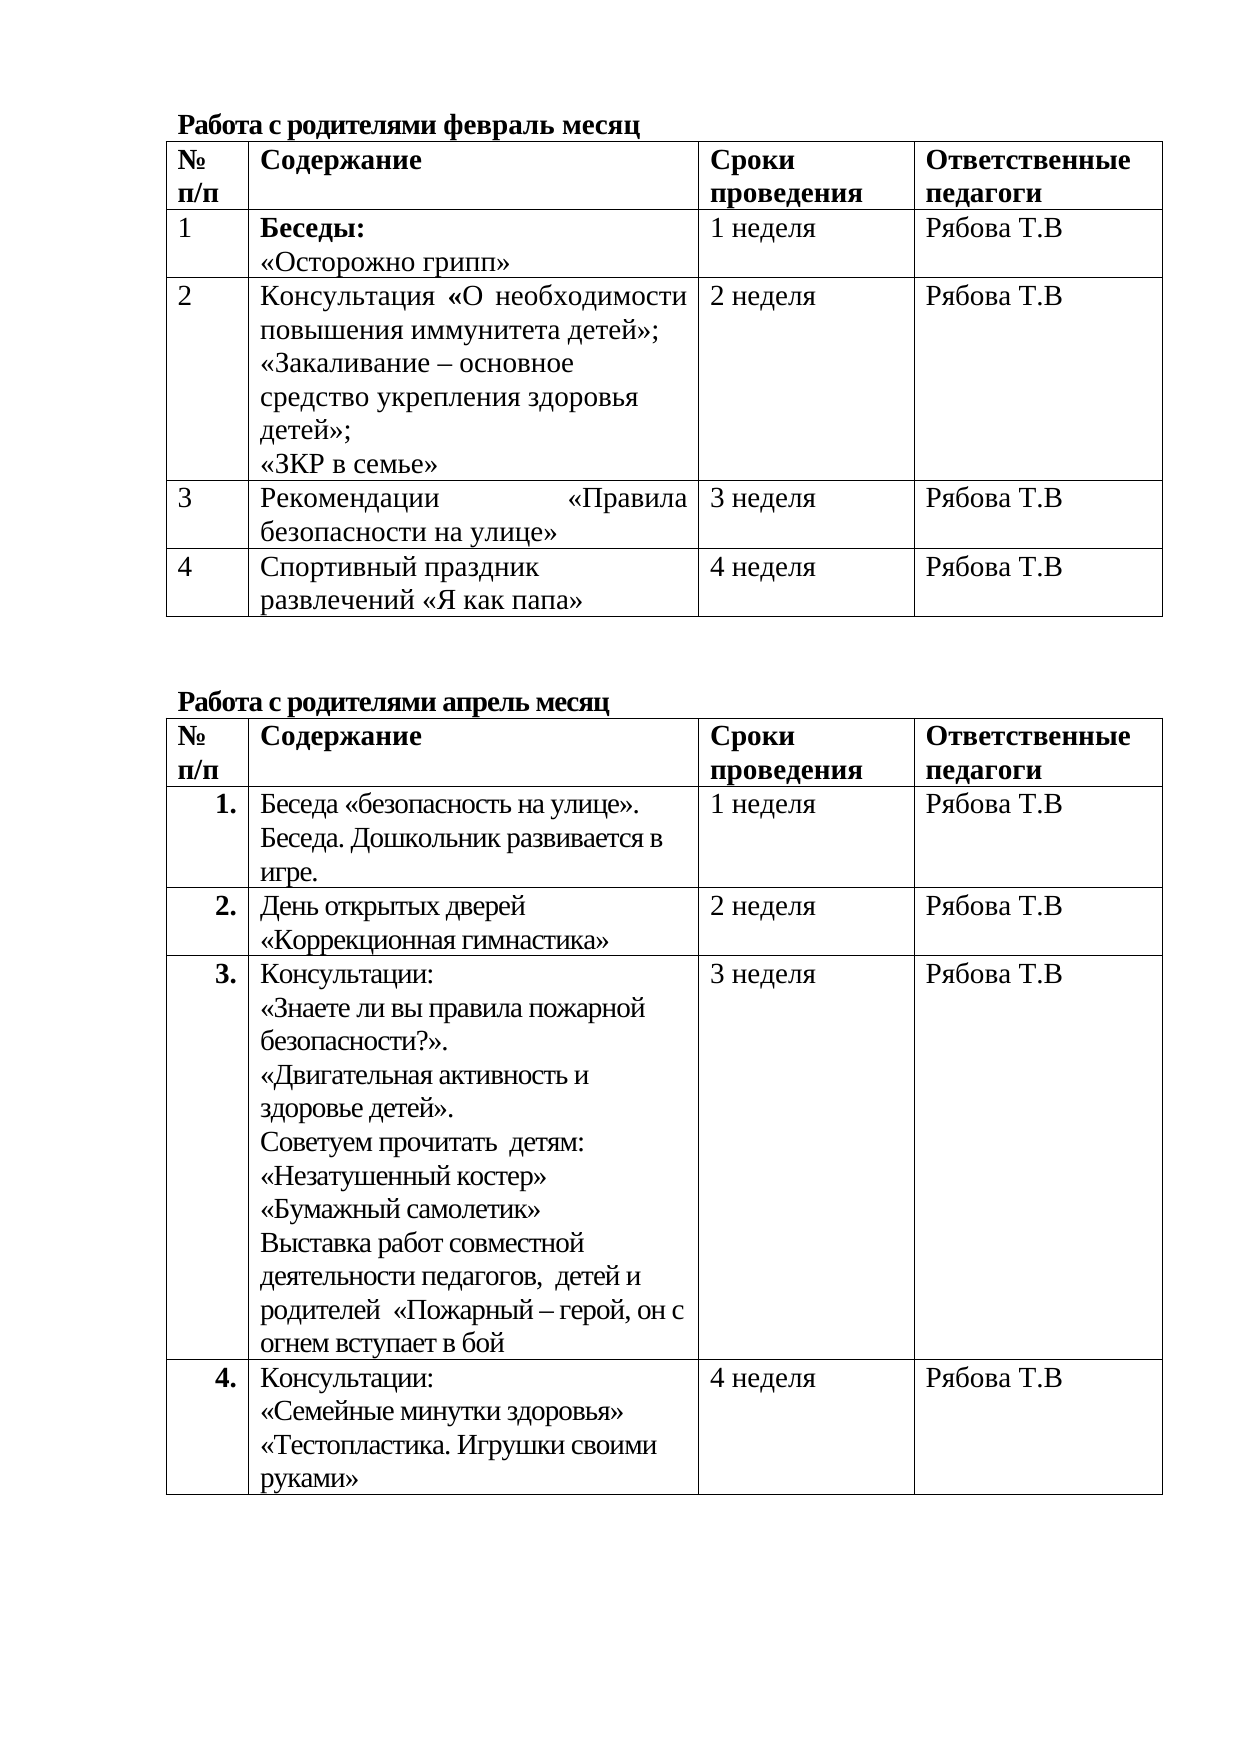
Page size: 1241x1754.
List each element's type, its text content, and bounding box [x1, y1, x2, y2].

table_cell Рябова Т.В [915, 787, 1162, 887]
table_cell [167, 888, 248, 955]
table_cell [167, 1360, 248, 1494]
table_header № п/п [167, 142, 248, 209]
table_cell Рябова Т.В [915, 1360, 1162, 1494]
table_cell День открытых дверей «Коррекционная гимнастика» [249, 888, 698, 955]
table_cell Рябова Т.В [915, 549, 1162, 616]
table_cell 2 неделя [699, 888, 914, 955]
table_cell 3 неделя [699, 481, 914, 548]
table_cell 1 неделя [699, 210, 914, 277]
table_cell Рябова Т.В [915, 210, 1162, 277]
table_cell 4 [167, 549, 248, 616]
table_header Сроки проведения [699, 719, 914, 786]
table_cell Консультация «О необходимости повышения иммунитета детей»; «Закаливание – основное средство укрепления здоровья детей»; «ЗКР в семье» [249, 278, 698, 479]
table_header Ответственные педагоги [915, 142, 1162, 209]
table_header Ответственные педагоги [915, 719, 1162, 786]
table_cell Консультации: «Знаете ли вы правила пожарной безопасности?». «Двигательная активность и здоровье детей». Советуем прочитать детям: «Незатушенный костер» «Бумажный самолетик» Выставка работ совместной деятельности педагогов, детей и родителей «Пожарный – герой, он с огнем вступает в бой [249, 956, 698, 1359]
table_cell 3 [167, 481, 248, 548]
table_cell [167, 787, 248, 887]
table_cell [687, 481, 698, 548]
text Работа с родителями апрель месяц [177, 684, 1152, 717]
table_header № п/п [167, 719, 248, 786]
table_header Содержание [249, 142, 698, 209]
table_header Содержание [249, 719, 698, 786]
table_cell Рябова Т.В [915, 278, 1162, 479]
table_cell 2 [167, 278, 248, 479]
table_cell 3 неделя [699, 956, 914, 1359]
table_cell Спортивный праздник развлечений «Я как папа» [249, 549, 698, 616]
table_header Сроки проведения [699, 142, 914, 209]
table_cell 2 неделя [699, 278, 914, 479]
table_cell 1 [167, 210, 248, 277]
table_cell [167, 956, 248, 1359]
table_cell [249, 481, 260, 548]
table_cell 1 неделя [699, 787, 914, 887]
table_cell 4 неделя [699, 1360, 914, 1494]
table_cell 4 неделя [699, 549, 914, 616]
table_cell Беседа «безопасность на улице». Беседа. Дошкольник развивается в игре. [249, 787, 698, 887]
table_cell Консультации: «Семейные минутки здоровья» «Тестопластика. Игрушки своими руками» [249, 1360, 698, 1494]
text Работа с родителями февраль месяц [177, 107, 1152, 141]
table_cell Рябова Т.В [915, 888, 1162, 955]
table_cell Рябова Т.В [915, 956, 1162, 1359]
table_cell Рябова Т.В [915, 481, 1162, 548]
